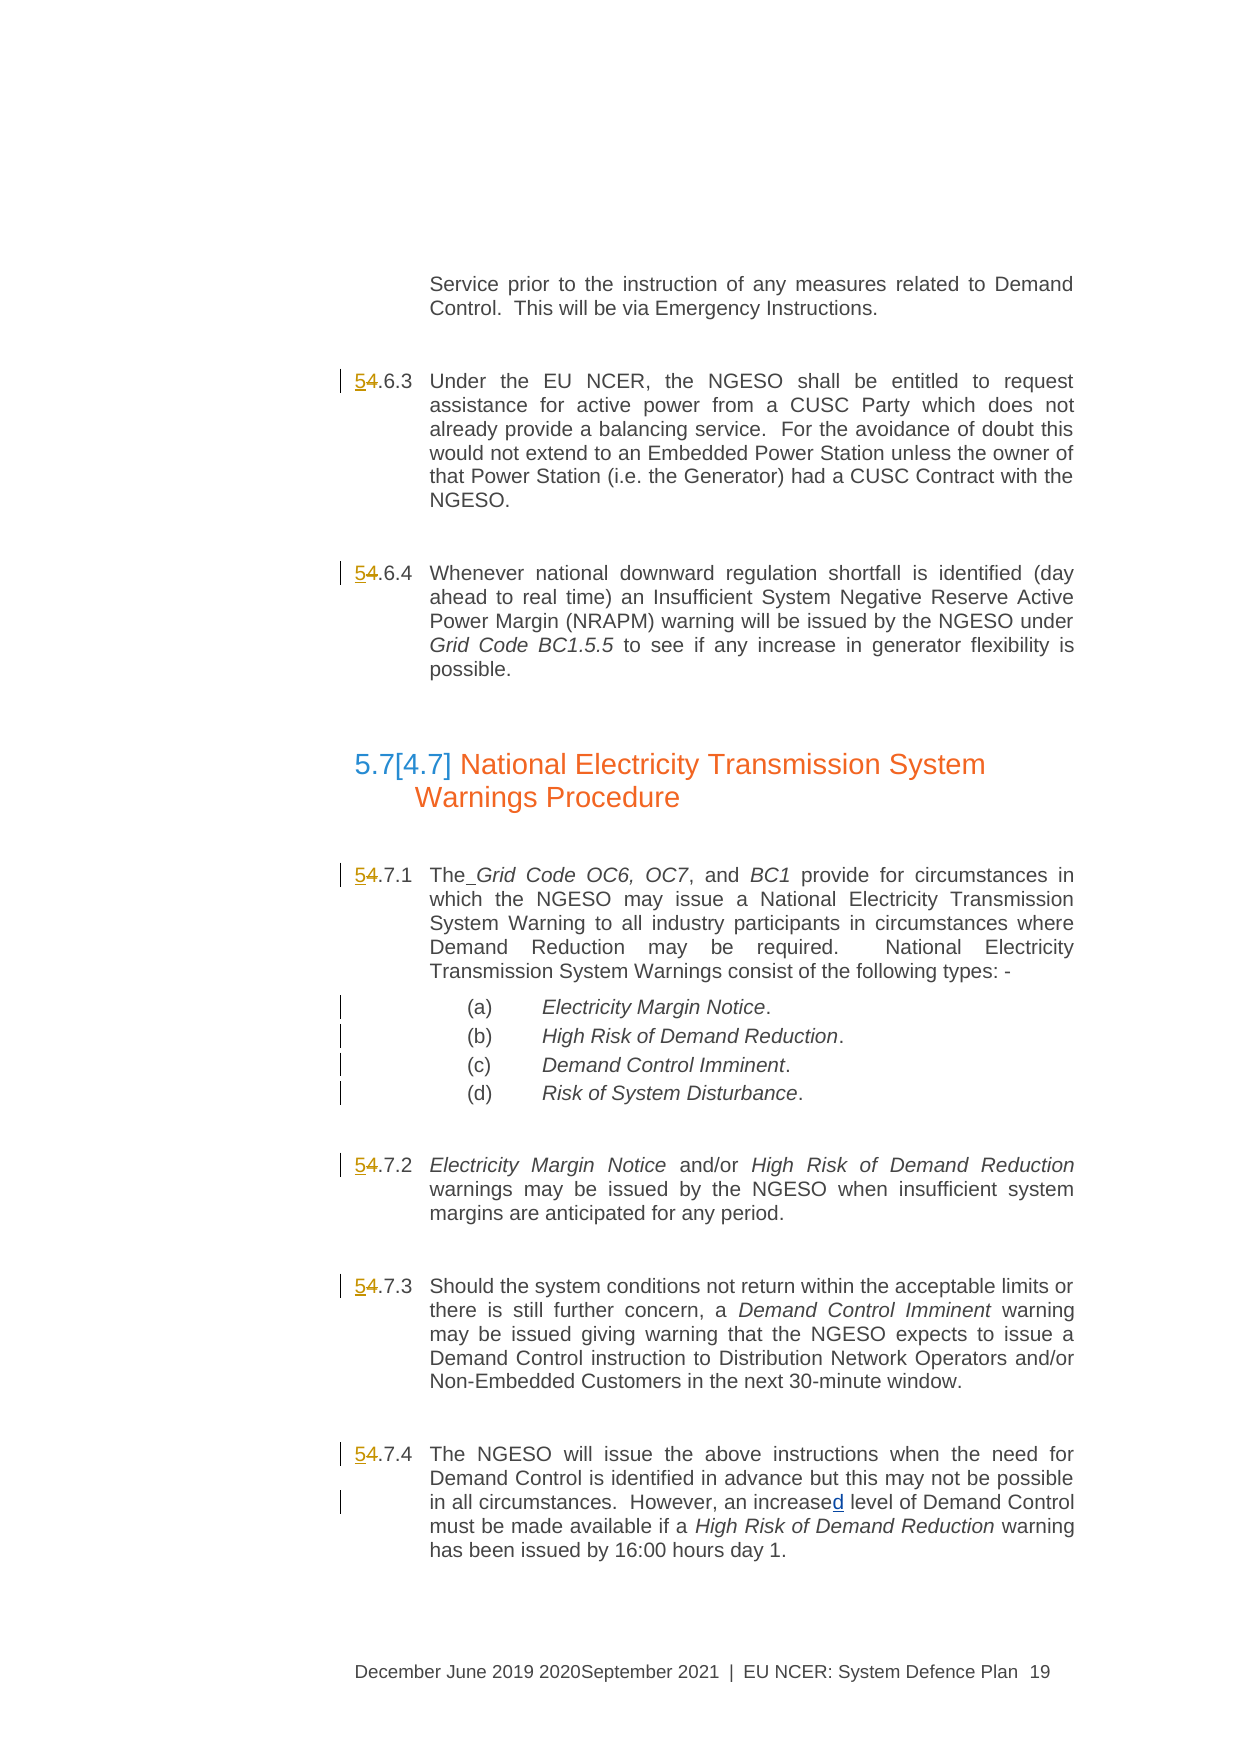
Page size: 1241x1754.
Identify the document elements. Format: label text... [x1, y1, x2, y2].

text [354, 272, 1075, 319]
text .6.4 Whenever national downward regulation shortfall is identified (day ahead to real time) an Insufficient System Negative Reserve Active Power Margin (NRAPM) warning will be issued by the NGESO under Grid Code BC1.5.5 to see if any increase in generator flexibility is possible. [354, 561, 1075, 681]
subtitle National Electricity Transmission System Warnings Procedure [354, 747, 1075, 814]
text .7.3 Should the system conditions not return within the acceptable limits or there is still further concern, a Demand Control Imminent warning may be issued giving warning that the NGESO expects to issue a Demand Control instruction to Distribution Network Operators and/or Non-Embedded Customers in the next 30-minute window. [354, 1273, 1075, 1393]
text .7.4 The NGESO will issue the above instructions when the need for Demand Control is identified in advance but this may not be possible in all circumstances. However, an increase level of Demand Control must be made available if a High Risk of Demand Reduction warning has been issued by 16:00 hours day 1. [354, 1442, 1075, 1562]
text .6.3 Under the EU NCER, the NGESO shall be entitled to request assistance for active power from a CUSC Party which does not already provide a balancing service. For the avoidance of doubt this would not extend to an Embedded Power Station unless the owner of that Power Station (i.e. the Generator) had a CUSC Contract with the NGESO. [354, 368, 1075, 512]
list High Risk of Demand Reduction. [467, 1024, 1075, 1048]
text .7.2 Electricity Margin Notice and/or High Risk of Demand Reduction warnings may be issued by the NGESO when insufficient system margins are anticipated for any period. [354, 1153, 1075, 1224]
text .7.1 The Grid Code OC6, OC7, and BC1 provide for circumstances in which the NGESO may issue a National Electricity Transmission System Warning to all industry participants in circumstances where Demand Reduction may be required. National Electricity Transmission System Warnings consist of the following types: - [354, 863, 1075, 982]
list Electricity Margin Notice. [467, 995, 1075, 1019]
list Risk of System Disturbance. [467, 1081, 1075, 1105]
list Demand Control Imminent. [467, 1052, 1075, 1076]
